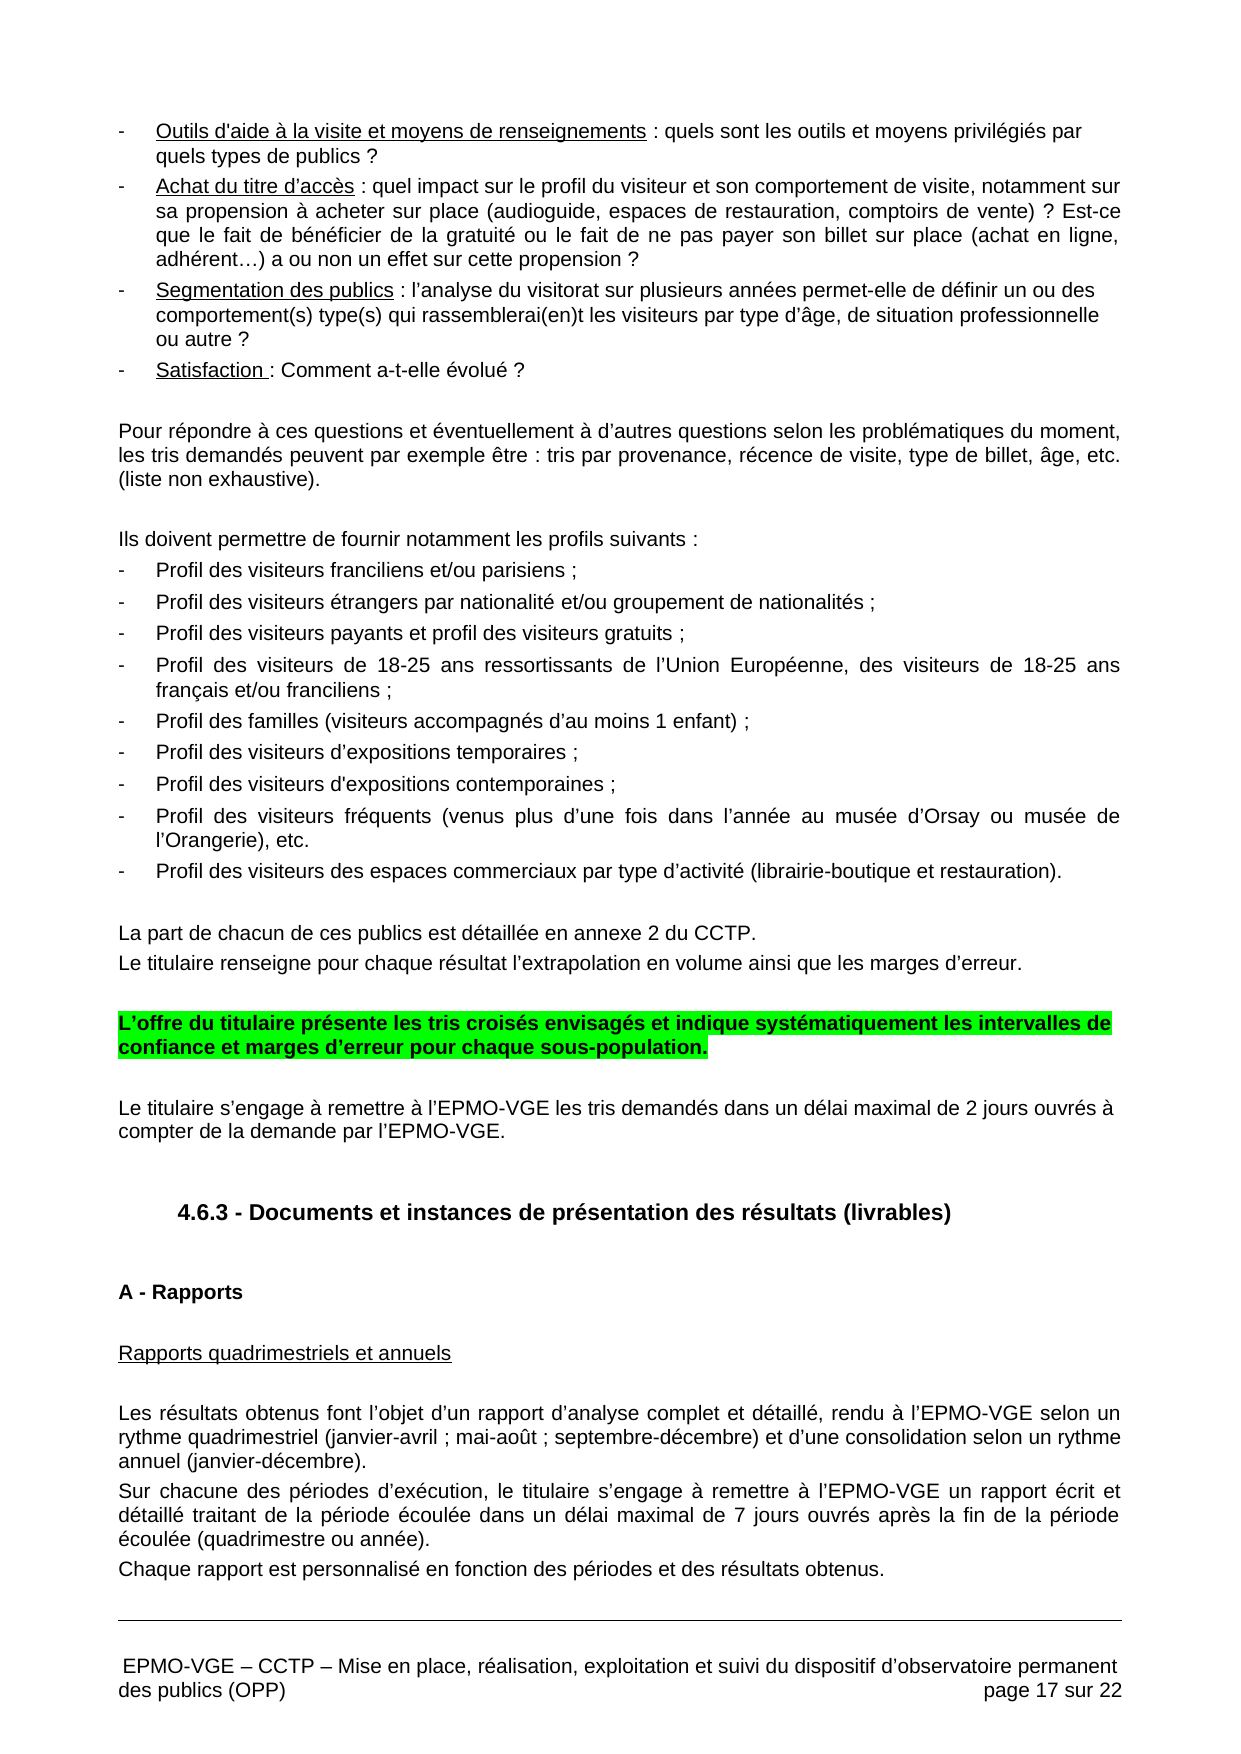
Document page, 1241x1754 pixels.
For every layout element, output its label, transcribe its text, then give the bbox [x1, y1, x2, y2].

subtitle Documents et instances de présentation des résultats (livrables) [177, 1198, 1122, 1225]
list Profil des visiteurs de 18-25 ans ressortissants de l’Union Européenne, des visiteurs de 18-25 ans français et/ou franciliens ; [118, 652, 1122, 702]
text Chaque rapport est personnalisé en fonction des périodes et des résultats obtenus. [118, 1557, 1122, 1581]
text L’offre du titulaire présente les tris croisés envisagés et indique systématiquement les intervalles de confiance et marges d’erreur pour chaque sous-population. [708, 1011, 1122, 1059]
text Rapports quadrimestriels et annuels [118, 1341, 1122, 1364]
list Profil des visiteurs d'expositions contemporaines ; [118, 771, 1122, 797]
list Ils doivent permettre de fournir notamment les profils suivants : [118, 527, 1122, 551]
list Segmentation des publics : l’analyse du visitorat sur plusieurs années permet-elle de définir un ou des comportement(s) type(s) qui rassemblerai(en)t les visiteurs par type d’âge, de situation professionnelle ou autre ? [118, 277, 1122, 351]
list Profil des visiteurs fréquents (venus plus d’une fois dans l’année au musée d’Orsay ou musée de l’Orangerie), etc. [118, 803, 1122, 852]
list Achat du titre d’accès : quel impact sur le profil du visiteur et son comportement de visite, notamment sur sa propension à acheter sur place (audioguide, espaces de restauration, comptoirs de vente) ? Est-ce que le fait de bénéficier de la gratuité ou le fait de ne pas payer son billet sur place (achat en ligne, adhérent…) a ou non un effet sur cette propension ? [118, 174, 1122, 271]
list Profil des visiteurs d’expositions temporaires ; [118, 739, 1122, 765]
list Profil des visiteurs étrangers par nationalité et/ou groupement de nationalités ; [118, 589, 1122, 614]
list Profil des visiteurs payants et profil des visiteurs gratuits ; [118, 621, 1122, 646]
list Le titulaire renseigne pour chaque résultat l’extrapolation en volume ainsi que les marges d’erreur. [118, 951, 1122, 974]
text Le titulaire s’engage à remettre à l’EPMO-VGE les tris demandés dans un délai maximal de 2 jours ouvrés à compter de la demande par l’EPMO-VGE. [118, 1095, 1122, 1143]
list Profil des visiteurs des espaces commerciaux par type d’activité (librairie-boutique et restauration). [118, 858, 1122, 884]
list La part de chacun de ces publics est détaillée en annexe 2 du CCTP. [118, 920, 1122, 944]
text Sur chacune des périodes d’exécution, le titulaire s’engage à remettre à l’EPMO-VGE un rapport écrit et détaillé traitant de la période écoulée dans un délai maximal de 7 jours ouvrés après la fin de la période écoulée (quadrimestre ou année). [118, 1479, 1122, 1551]
list Pour répondre à ces questions et éventuellement à d’autres questions selon les problématiques du moment, les tris demandés peuvent par exemple être : tris par provenance, récence de visite, type de billet, âge, etc. (liste non exhaustive). [118, 419, 1122, 491]
list Profil des visiteurs franciliens et/ou parisiens ; [118, 557, 1122, 583]
subtitle Rapports [118, 1280, 1122, 1304]
list Profil des familles (visiteurs accompagnés d’au moins 1 enfant) ; [118, 708, 1122, 733]
text Les résultats obtenus font l’objet d’un rapport d’analyse complet et détaillé, rendu à l’EPMO-VGE selon un rythme quadrimestriel (janvier-avril ; mai-août ; septembre-décembre) et d’une consolidation selon un rythme annuel (janvier-décembre). [118, 1401, 1122, 1473]
list Outils d'aide à la visite et moyens de renseignements : quels sont les outils et moyens privilégiés par quels types de publics ? [118, 118, 1122, 167]
list Satisfaction : Comment a-t-elle évolué ? [118, 357, 1122, 382]
